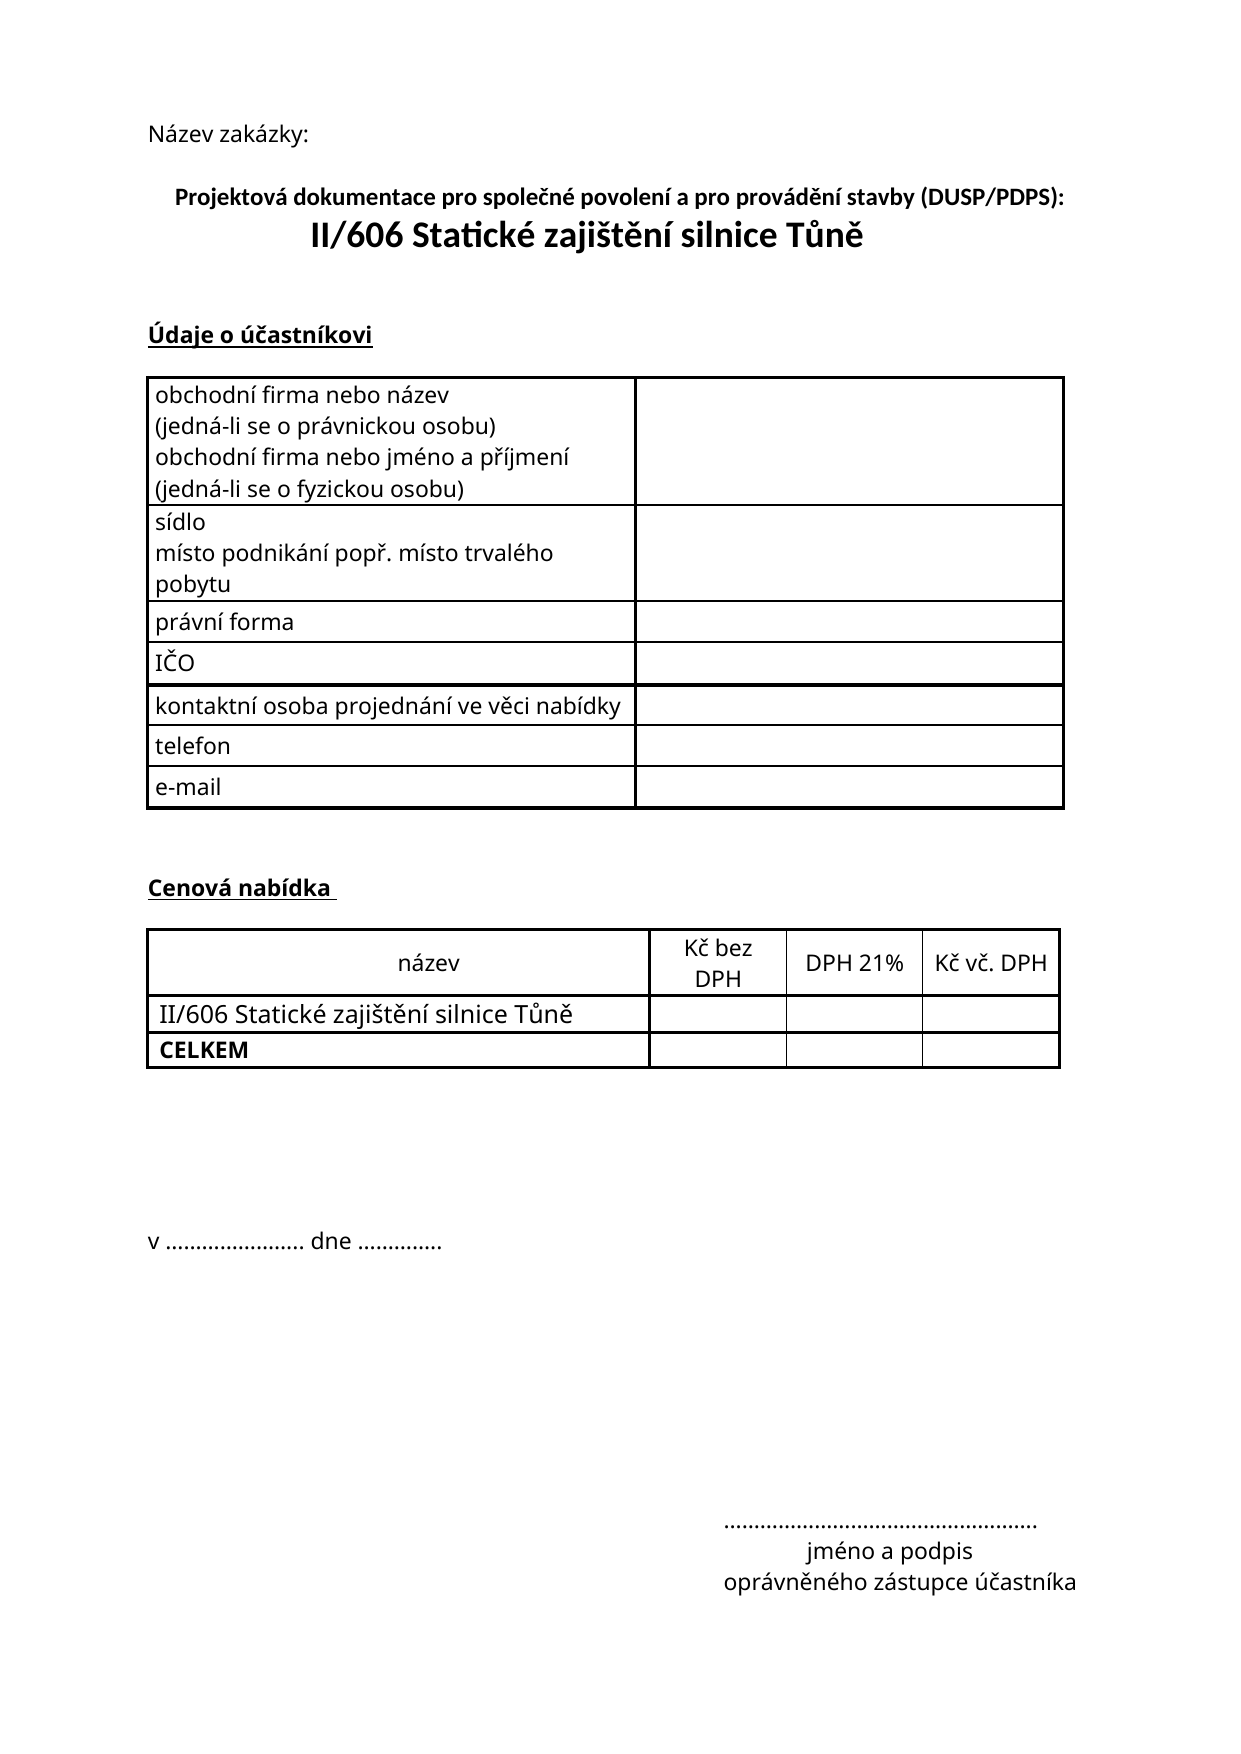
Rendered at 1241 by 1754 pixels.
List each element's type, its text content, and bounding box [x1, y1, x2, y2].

table_cell [637, 602, 1062, 641]
table_cell II/606 Statické zajištění silnice Tůně [149, 997, 648, 1031]
table_cell sídlo místo podnikání popř. místo trvalého pobytu [149, 506, 634, 600]
table_cell CELKEM [149, 1034, 648, 1066]
text jméno a podpis [590, 1535, 1092, 1566]
table_cell [637, 643, 1062, 682]
text v ………………….. dne ………….. [148, 1225, 1092, 1256]
table_header DPH 21% [787, 931, 922, 994]
text Název zakázky: [148, 118, 1092, 149]
text ……………………………………………. [664, 1504, 1092, 1535]
table_cell kontaktní osoba projednání ve věci nabídky [149, 687, 634, 724]
table_cell [651, 1034, 786, 1066]
table_cell [637, 767, 1062, 806]
table_cell [637, 687, 1062, 724]
table_header název [149, 931, 648, 994]
text II/606 Statické zajištění silnice Tůně [310, 211, 1092, 257]
text Projektová dokumentace pro společné povolení a pro provádění stavby (DUSP/PDPS): [148, 181, 1092, 211]
subtitle Údaje o účastníkovi [148, 319, 1092, 351]
table_cell telefon [149, 726, 634, 765]
table_header [637, 379, 1062, 504]
table_cell právní forma [149, 602, 634, 641]
table_header Kč vč. DPH [923, 931, 1058, 994]
text oprávněného zástupce účastníka [590, 1566, 1092, 1597]
table_header obchodní firma nebo název (jedná-li se o právnickou osobu) obchodní firma nebo jméno a příjmení (jedná-li se o fyzickou osobu) [149, 379, 634, 504]
table_cell e-mail [149, 767, 634, 806]
table_cell [923, 997, 1058, 1031]
table_cell [787, 997, 922, 1031]
table_cell [787, 1034, 922, 1066]
table_cell IČO [149, 643, 634, 682]
table_cell [637, 726, 1062, 765]
table_header Kč bez DPH [651, 931, 786, 994]
table_cell [923, 1034, 1058, 1066]
subtitle Cenová nabídka [148, 872, 1092, 903]
table_cell [651, 997, 786, 1031]
table_cell [637, 506, 1062, 600]
